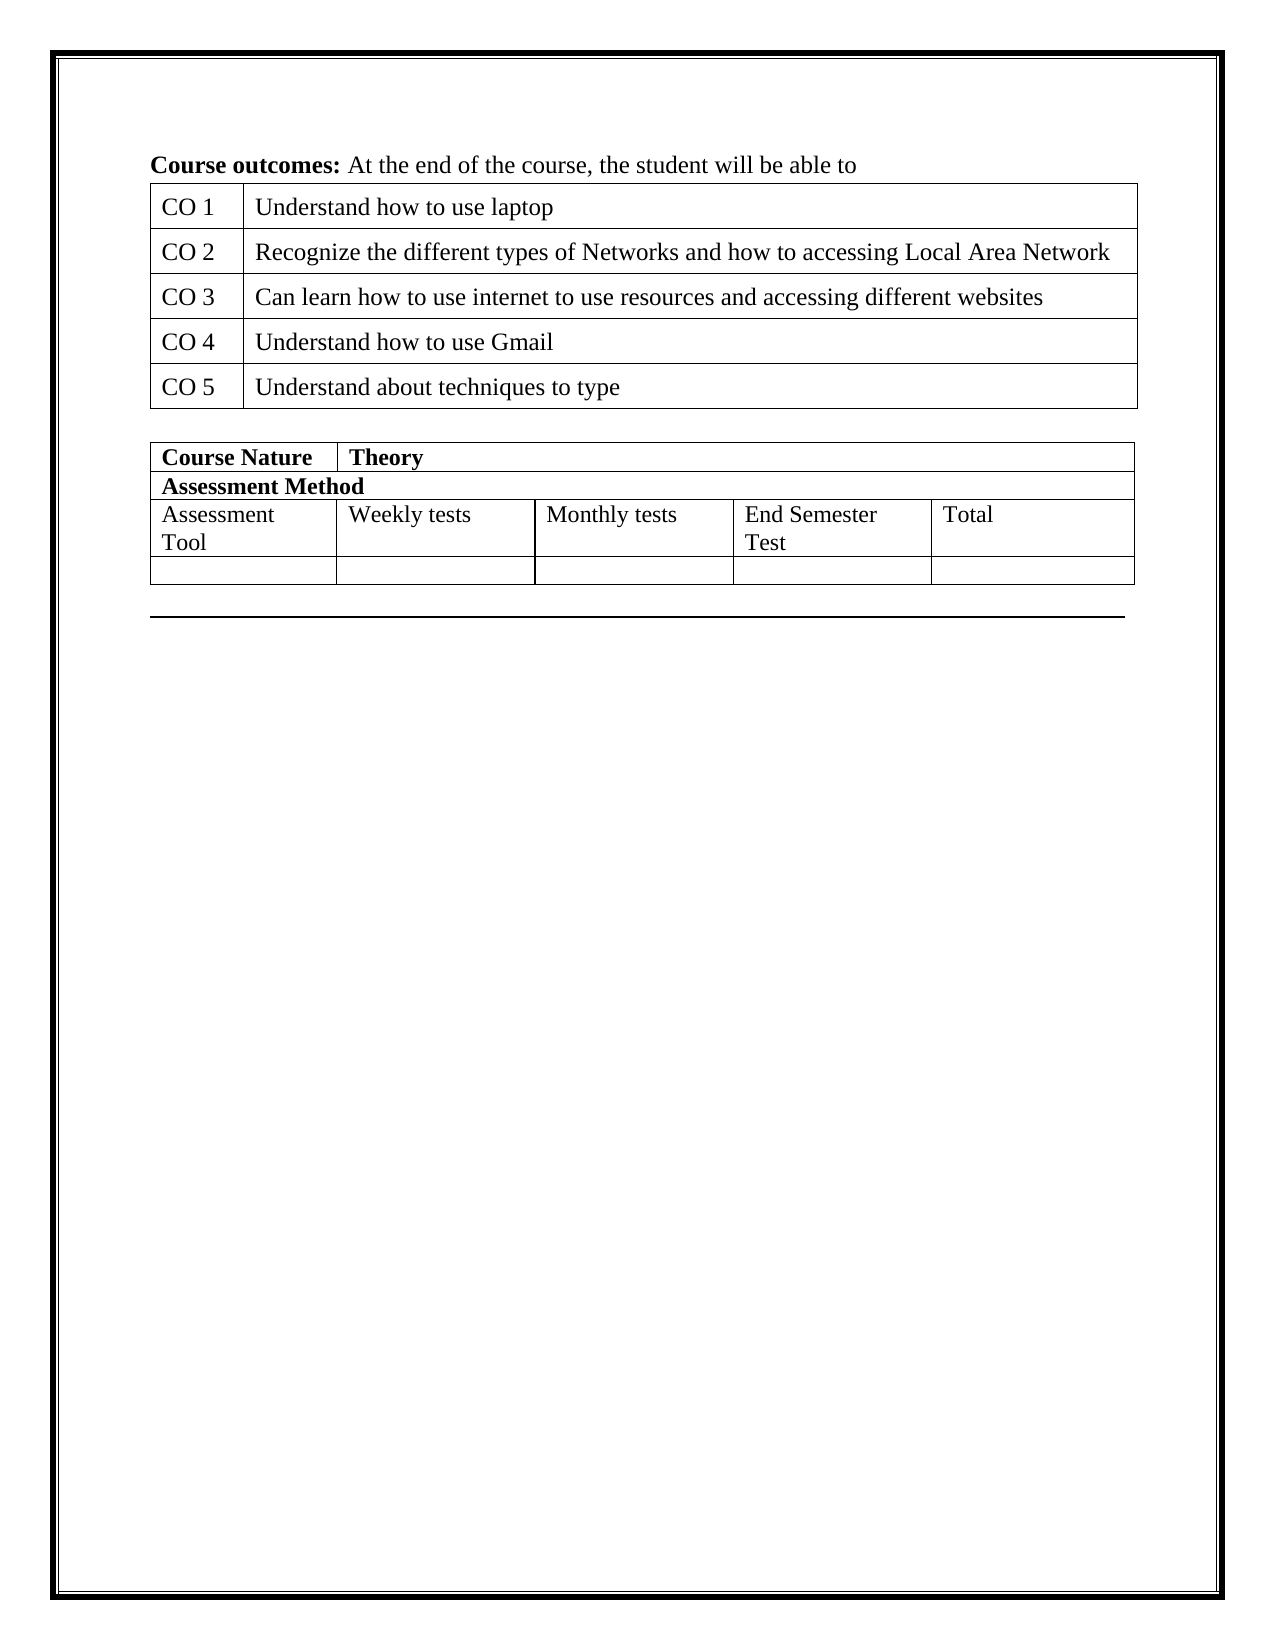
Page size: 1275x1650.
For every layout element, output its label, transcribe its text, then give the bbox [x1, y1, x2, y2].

table_header CO 1 [151, 184, 243, 228]
table_cell Weekly tests [337, 500, 534, 556]
table_cell CO 2 [151, 229, 243, 273]
table_cell Total [932, 500, 1134, 556]
table_cell Assessment Tool [151, 500, 336, 556]
table_header Course Nature [151, 443, 337, 471]
table_cell Assessment Method [151, 472, 1134, 499]
table_cell [337, 557, 534, 584]
table_cell Can learn how to use internet to use resources and accessing different websites [244, 274, 1137, 318]
table_cell CO 4 [151, 319, 243, 363]
table_cell [151, 557, 336, 584]
table_cell CO 3 [151, 274, 243, 318]
table_cell Monthly tests [536, 500, 733, 556]
table_cell Understand how to use Gmail [244, 319, 1137, 363]
table_cell CO 5 [151, 364, 243, 408]
text Course outcomes: At the end of the course, the student will be able to [150, 150, 1125, 179]
table_header Theory [338, 443, 1134, 471]
table_header Understand how to use laptop [244, 184, 1137, 228]
table_cell [932, 557, 1134, 584]
table_cell [734, 557, 931, 584]
table_cell [536, 557, 733, 584]
table_cell Understand about techniques to type [244, 364, 1137, 408]
table_cell Recognize the different types of Networks and how to accessing Local Area Network [244, 229, 1137, 273]
table_cell End Semester Test [734, 500, 931, 556]
